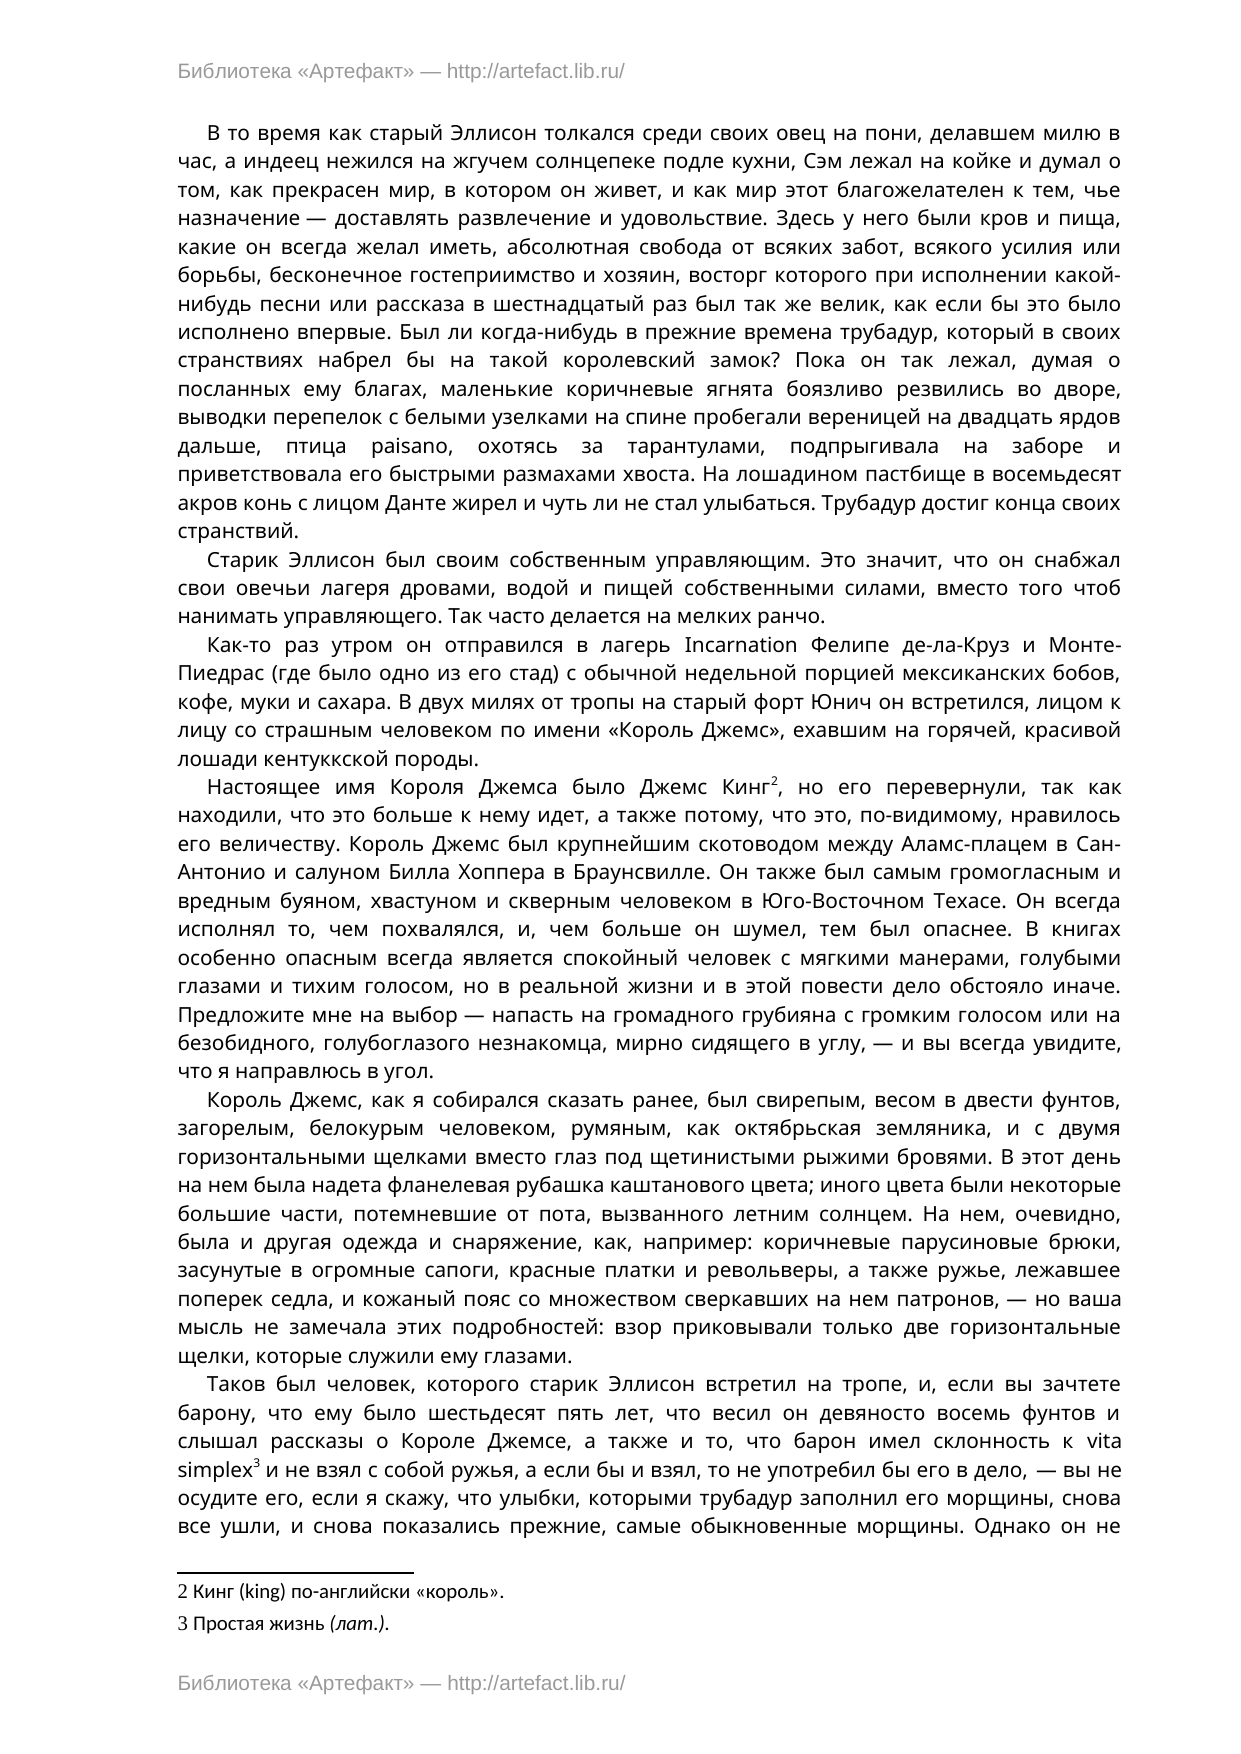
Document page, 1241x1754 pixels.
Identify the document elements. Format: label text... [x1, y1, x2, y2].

text Король Джемс, как я собирался сказать ранее, был свирепым, весом в двести фунтов, загорелым, белокурым человеком, румяным, как октябрьская земляника, и с двумя горизонтальными щелками вместо глаз под щетинистыми рыжими бровями. В этот день на нем была надета фланелевая рубашка каштанового цвета; иного цвета были некоторые большие части, потемневшие от пота, вызванного летним солнцем. На нем, очевидно, была и другая одежда и снаряжение, как, например: коричневые парусиновые брюки, засунутые в огромные сапоги, красные платки и револьверы, а также ружье, лежавшее поперек седла, и кожаный пояс со множеством сверкавших на нем патронов, — но ваша мысль не замечала этих подробностей: взор приковывали только две горизонтальные щелки, которые служили ему глазами. [177, 1085, 1122, 1369]
text Как-то раз утром он отправился в лагерь Incarnation Фелипе де-ла-Круз и Монте-Пиедрас (где было одно из его стад) с обычной недельной порцией мексиканских бобов, кофе, муки и сахара. В двух милях от тропы на старый форт Юнич он встретился, лицом к лицу со страшным человеком по имени «Король Джемс», ехавшим на горячей, красивой лошади кентуккской породы. [177, 630, 1122, 772]
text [177, 1369, 1122, 1540]
text Старик Эллисон был своим собственным управляющим. Это значит, что он снабжал свои овечьи лагеря дровами, водой и пищей собственными силами, вместо того чтоб нанимать управляющего. Так часто делается на мелких ранчо. [177, 545, 1122, 630]
text В то время как старый Эллисон толкался среди своих овец на пони, делавшем милю в час, а индеец нежился на жгучем солнцепеке подле кухни, Сэм лежал на койке и думал о том, как прекрасен мир, в котором он живет, и как мир этот благожелателен к тем, чье назначение — доставлять развлечение и удовольствие. Здесь у него были кров и пища, какие он всегда желал иметь, абсолютная свобода от всяких забот, всякого усилия или борьбы, бесконечное гостеприимство и хозяин, восторг которого при исполнении какой-нибудь песни или рассказа в шестнадцатый раз был так же велик, как если бы это было исполнено впервые. Был ли когда-нибудь в прежние времена трубадур, который в своих странствиях набрел бы на такой королевский замок? Пока он так лежал, думая о посланных ему благах, маленькие коричневые ягнята боязливо резвились во дворе, выводки перепелок с белыми узелками на спине пробегали вереницей на двадцать ярдов дальше, птица paisano, охотясь за тарантулами, подпрыгивала на заборе и приветствовала его быстрыми размахами хвоста. На лошадином пастбище в восемьдесят акров конь с лицом Данте жирел и чуть ли не стал улыбаться. Трубадур достиг конца своих странствий. [177, 118, 1122, 545]
text Настоящее имя Короля Джемса было Джемс Кинг, но его перевернули, так как находили, что это больше к нему идет, а также потому, что это, по-видимому, нравилось его величеству. Король Джемс был крупнейшим скотоводом между Аламс-плацем в Сан-Антонио и салуном Билла Хоппера в Браунсвилле. Он также был самым громогласным и вредным буяном, хвастуном и скверным человеком в Юго-Восточном Техасе. Он всегда исполнял то, чем похвалялся, и, чем больше он шумел, тем был опаснее. В книгах особенно опасным всегда является спокойный человек с мягкими манерами, голубыми глазами и тихим голосом, но в реальной жизни и в этой повести дело обстояло иначе. Предложите мне на выбор — напасть на громадного грубияна с громким голосом или на безобидного, голубоглазого незнакомца, мирно сидящего в углу, — и вы всегда увидите, что я направлюсь в угол. [177, 772, 1122, 1085]
